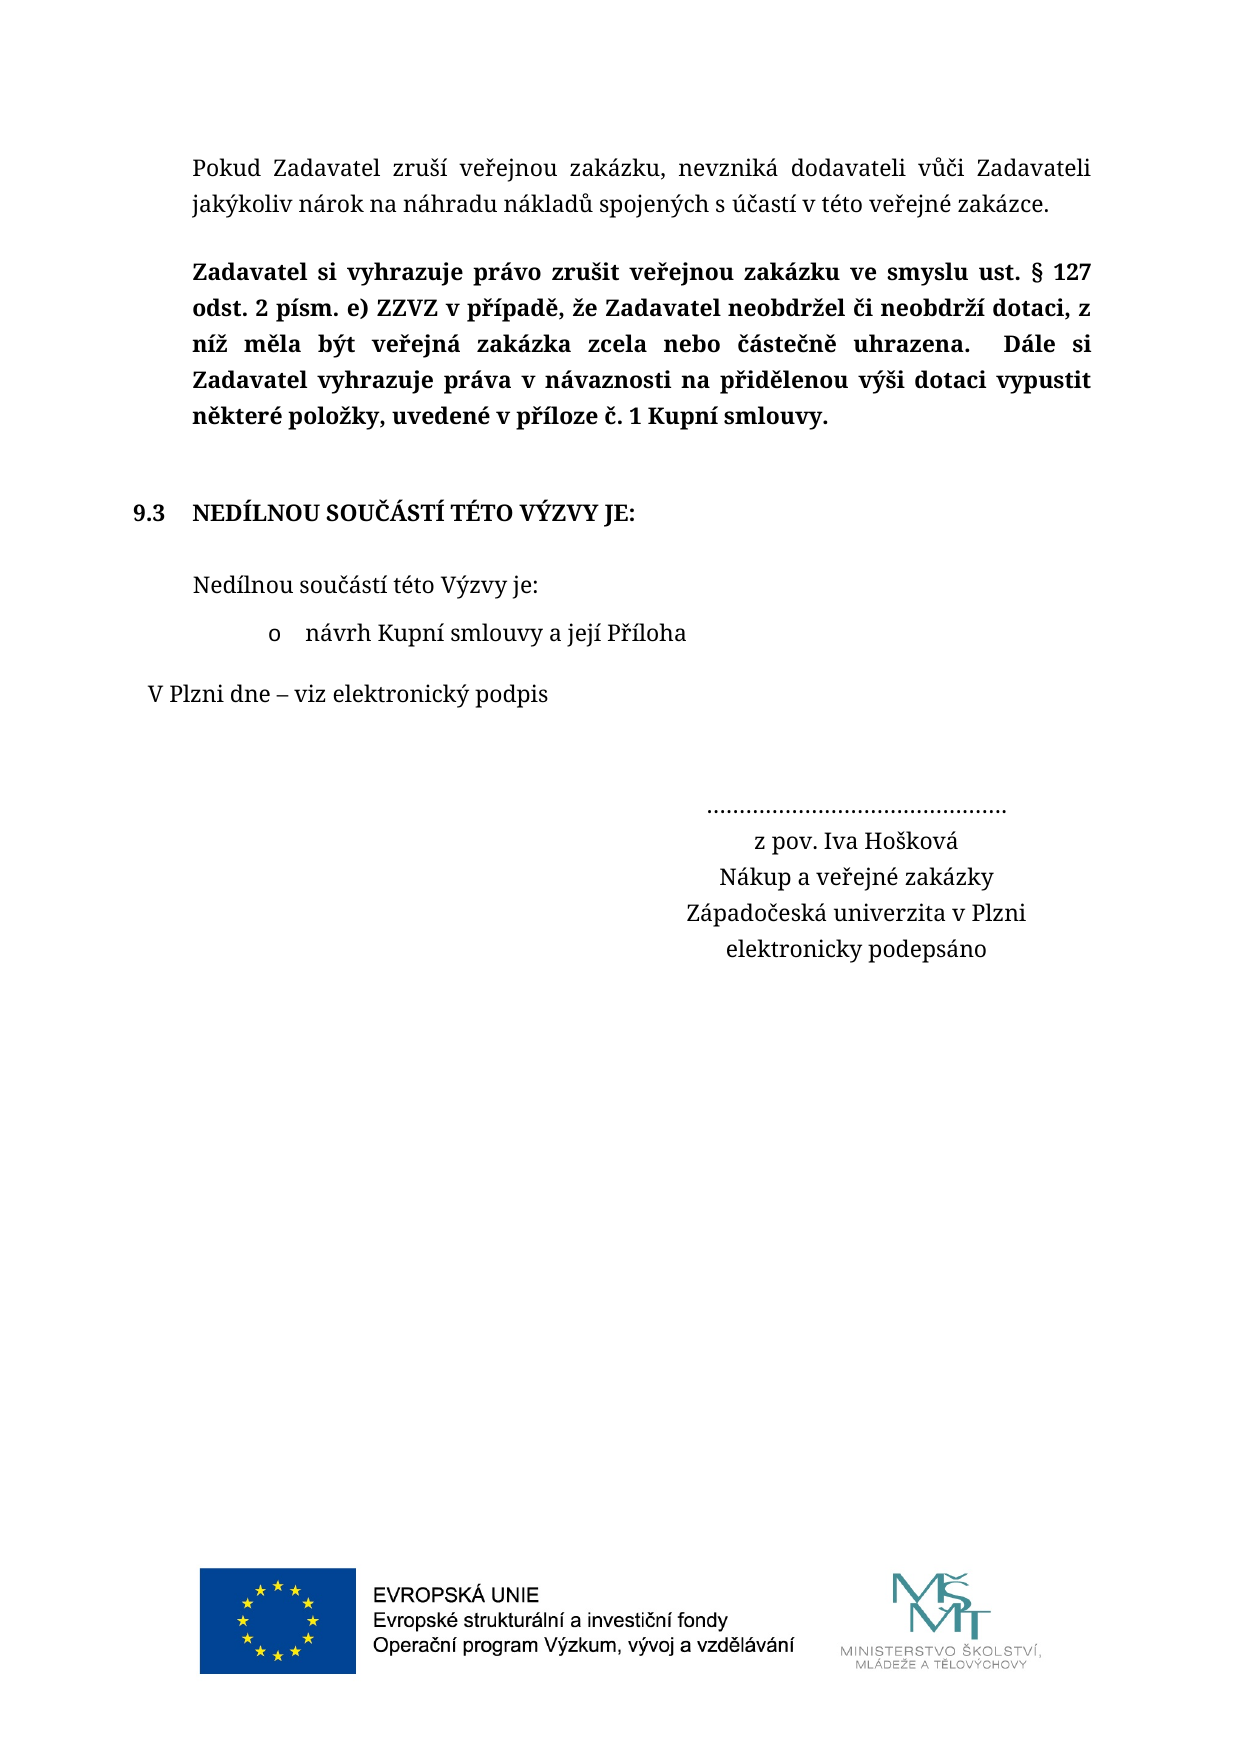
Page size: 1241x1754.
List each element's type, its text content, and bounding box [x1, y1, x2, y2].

picture [147, 1516, 1093, 1726]
list návrh Kupní smlouvy a její Příloha [268, 617, 1093, 649]
text z pov. Iva Hošková [148, 825, 1093, 856]
text elektronicky podepsáno [148, 933, 1093, 964]
text Nedílnou součástí této Výzvy je: [193, 569, 1093, 600]
text Zadavatel si vyhrazuje právo zrušit veřejnou zakázku ve smyslu ust. § 127 odst. 2 písm. e) ZZVZ v případě, že Zadavatel neobdržel či neobdrží dotaci, z níž měla být veřejná zakázka zcela nebo částečně uhrazena. Dále si Zadavatel vyhrazuje práva v návaznosti na přidělenou výši dotaci vypustit některé položky, uvedené v příloze č. 1 Kupní smlouvy. [192, 224, 1093, 431]
text Západočeská univerzita v Plzni [148, 897, 1093, 928]
text Pokud Zadavatel zruší veřejnou zakázku, nevzniká dodavateli vůči Zadavateli jakýkoliv nárok na náhradu nákladů spojených s účastí v této veřejné zakázce. [192, 152, 1093, 219]
text Nákup a veřejné zakázky [148, 861, 1093, 892]
text ………………………………………. [148, 789, 1093, 821]
subtitle NEDÍLNOU SOUČÁSTÍ TÉTO VÝZVY JE: [133, 497, 1093, 528]
text V Plzni dne – viz elektronický podpis [148, 678, 1093, 709]
